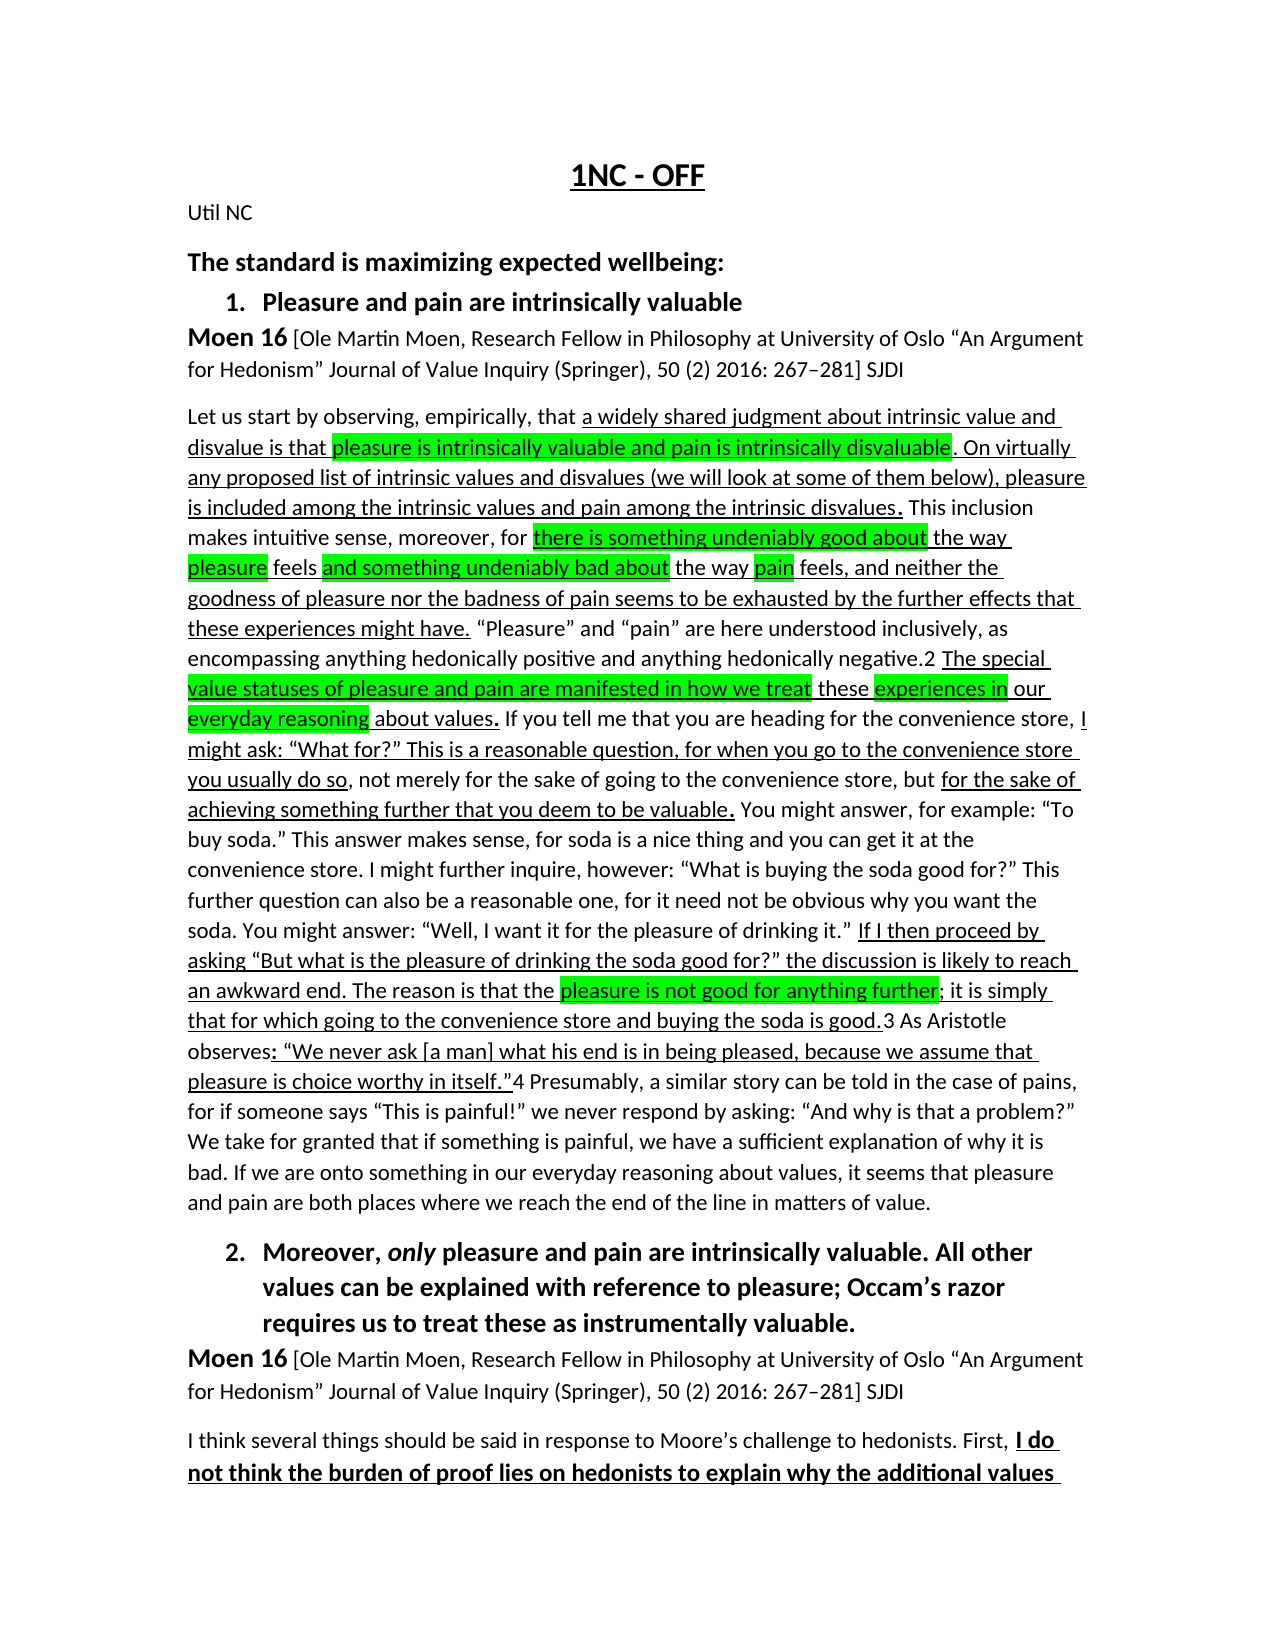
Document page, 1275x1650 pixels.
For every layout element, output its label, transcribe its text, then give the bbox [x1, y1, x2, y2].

text Moen 16 [Ole Martin Moen, Research Fellow in Philosophy at University of Oslo “An Argument for Hedonism” Journal of Value Inquiry (Springer), 50 (2) 2016: 267–281] SJDI [187, 1342, 1087, 1405]
list Pleasure and pain are intrinsically valuable [225, 285, 1087, 318]
text Moen 16 [Ole Martin Moen, Research Fellow in Philosophy at University of Oslo “An Argument for Hedonism” Journal of Value Inquiry (Springer), 50 (2) 2016: 267–281] SJDI [187, 320, 1087, 384]
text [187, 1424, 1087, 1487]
text Util NC [187, 198, 1087, 226]
list Moreover, only pleasure and pain are intrinsically valuable. All other values can be explained with reference to pleasure; Occam’s razor requires us to treat these as instrumentally valuable. [225, 1235, 1087, 1339]
text The standard is maximizing expected wellbeing: [187, 245, 1087, 278]
subtitle 1NC - OFF [187, 154, 1087, 195]
text Let us start by observing, empirically, that a widely shared judgment about intrinsic value and disvalue is that pleasure is intrinsically valuable and pain is intrinsically disvaluable. On virtually any proposed list of intrinsic values and disvalues (we will look at some of them below), pleasure is included among the intrinsic values and pain among the intrinsic disvalues. This inclusion makes intuitive sense, moreover, for there is something undeniably good about the way pleasure feels and something undeniably bad about the way pain feels, and neither the goodness of pleasure nor the badness of pain seems to be exhausted by the further effects that these experiences might have. “Pleasure” and “pain” are here understood inclusively, as encompassing anything hedonically positive and anything hedonically negative.2 The special value statuses of pleasure and pain are manifested in how we treat these experiences in our everyday reasoning about values. If you tell me that you are heading for the convenience store, I might ask: “What for?” This is a reasonable question, for when you go to the convenience store you usually do so, not merely for the sake of going to the convenience store, but for the sake of achieving something further that you deem to be valuable. You might answer, for example: “To buy soda.” This answer makes sense, for soda is a nice thing and you can get it at the convenience store. I might further inquire, however: “What is buying the soda good for?” This further question can also be a reasonable one, for it need not be obvious why you want the soda. You might answer: “Well, I want it for the pleasure of drinking it.” If I then proceed by asking “But what is the pleasure of drinking the soda good for?” the discussion is likely to reach an awkward end. The reason is that the pleasure is not good for anything further; it is simply that for which going to the convenience store and buying the soda is good.3 As Aristotle observes: “We never ask [a man] what his end is in being pleased, because we assume that pleasure is choice worthy in itself.”4 Presumably, a similar story can be told in the case of pains, for if someone says “This is painful!” we never respond by asking: “And why is that a problem?” We take for granted that if something is painful, we have a sufficient explanation of why it is bad. If we are onto something in our everyday reasoning about values, it seems that pleasure and pain are both places where we reach the end of the line in matters of value. [187, 488, 1087, 1216]
